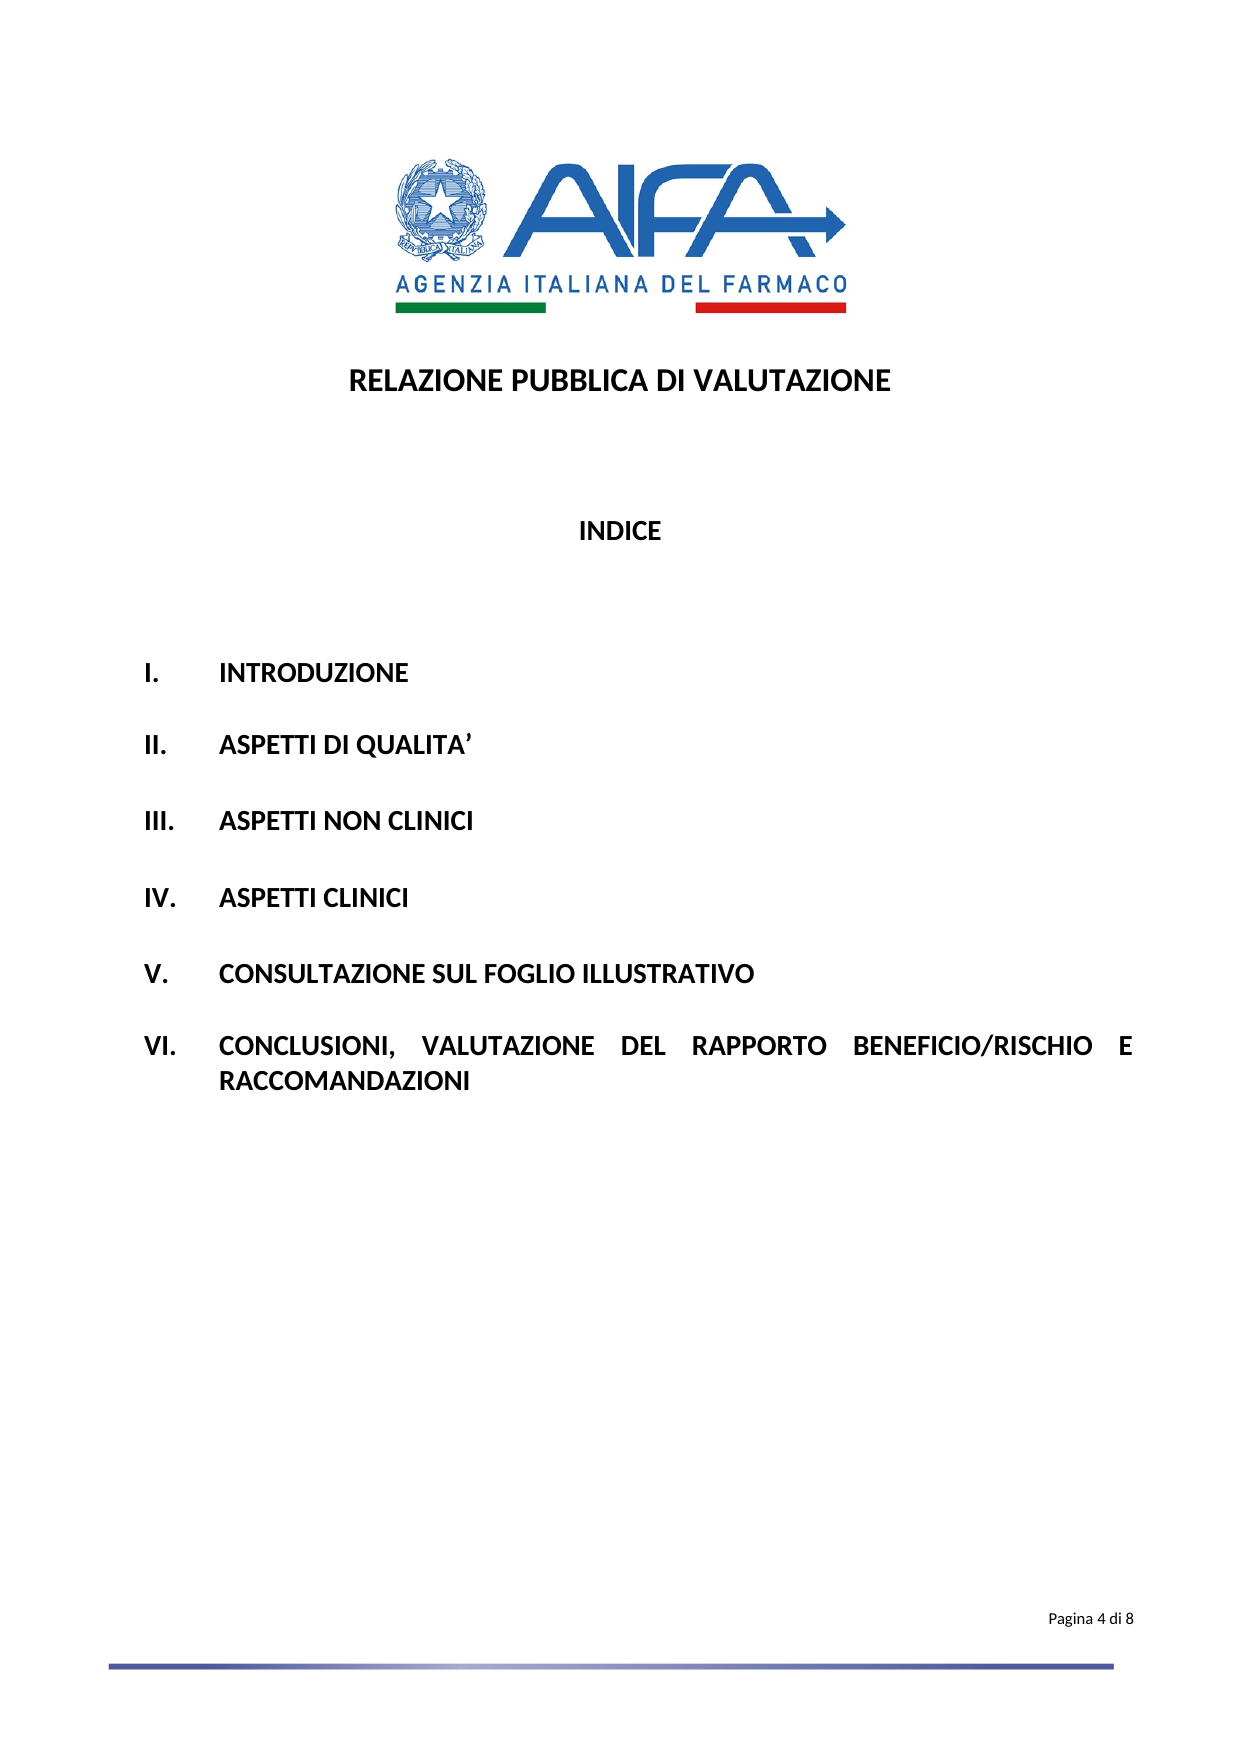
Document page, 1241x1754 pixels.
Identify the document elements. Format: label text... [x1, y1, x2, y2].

list ASPETTI CLINICI [144, 879, 1134, 914]
list INTRODUZIONE [144, 654, 1134, 690]
list CONCLUSIONI, VALUTAZIONE DEL RAPPORTO BENEFICIO/RISCHIO E RACCOMANDAZIONI [144, 1027, 1134, 1098]
picture [0, 1631, 1232, 1754]
list CONSULTAZIONE SUL FOGLIO ILLUSTRATIVO [144, 956, 1134, 991]
text INDICE [106, 512, 1134, 548]
picture [384, 147, 857, 324]
list ASPETTI NON CLINICI [144, 802, 1134, 838]
text RELAZIONE PUBBLICA DI VALUTAZIONE [106, 359, 1134, 400]
list ASPETTI DI QUALITA’ [144, 726, 1134, 761]
